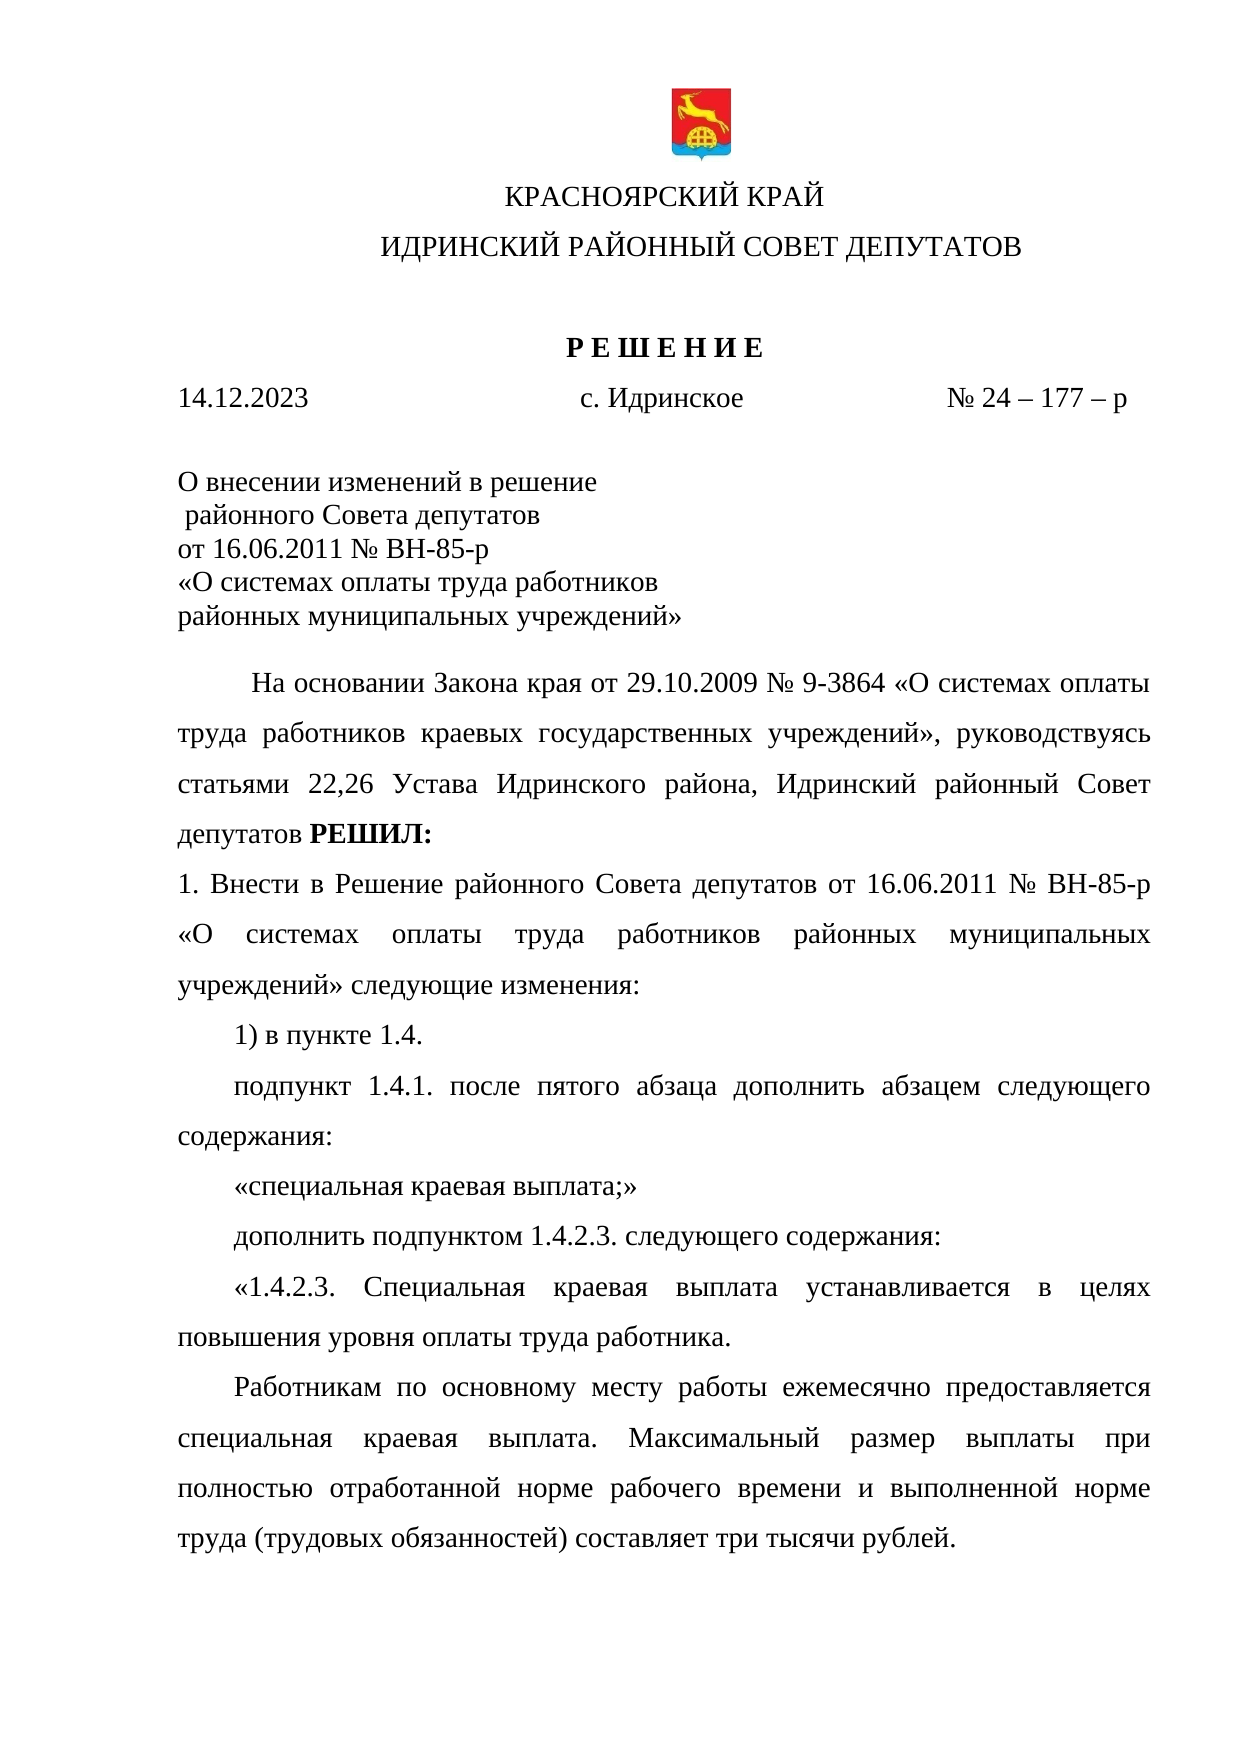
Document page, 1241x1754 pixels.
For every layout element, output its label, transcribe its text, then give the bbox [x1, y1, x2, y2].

text ИДРИНСКИЙ РАЙОННЫЙ СОВЕТ ДЕПУТАТОВ [177, 229, 1152, 263]
subtitle КРАСНОЯРСКИЙ КРАЙ [177, 179, 1152, 212]
text О внесении изменений в решение [177, 464, 1152, 497]
text Работникам по основному месту работы ежемесячно предоставляется специальная краевая выплата. Максимальный размер выплаты при полностью отработанной норме рабочего времени и выполненной норме труда (трудовых обязанностей) составляет три тысячи рублей. [177, 1369, 1152, 1554]
text районных муниципальных учреждений» [177, 598, 1152, 632]
table_header с. Идринское [466, 380, 935, 430]
table_header № 24 – 177 – р [935, 380, 1163, 430]
text дополнить подпунктом 1.4.2.3. следующего содержания: [177, 1218, 1152, 1252]
subtitle Р Е Ш Е Н И Е [177, 330, 1152, 363]
text 1) в пункте 1.4. [177, 1017, 1152, 1051]
text На основании Закона края от 29.10.2009 № 9-3864 «О системах оплаты труда работников краевых государственных учреждений», руководствуясь статьями 22,26 Устава Идринского района, Идринский районный Совет депутатов РЕШИЛ: [177, 665, 1152, 849]
text 1. Внести в Решение районного Совета депутатов от 16.06.2011 № ВН-85-р «О системах оплаты труда работников районных муниципальных учреждений» следующие изменения: [177, 866, 1152, 1001]
table_header 14.12.2023 [166, 380, 466, 430]
text районного Совета депутатов [177, 497, 1152, 531]
text от 16.06.2011 № ВН-85-р [177, 531, 1152, 564]
text подпункт 1.4.1. после пятого абзаца дополнить абзацем следующего содержания: [177, 1068, 1152, 1151]
text «специальная краевая выплата;» [177, 1168, 1152, 1202]
text «О системах оплаты труда работников [177, 564, 1152, 598]
picture [671, 88, 732, 162]
text «1.4.2.3. Специальная краевая выплата устанавливается в целях повышения уровня оплаты труда работника. [177, 1269, 1152, 1353]
